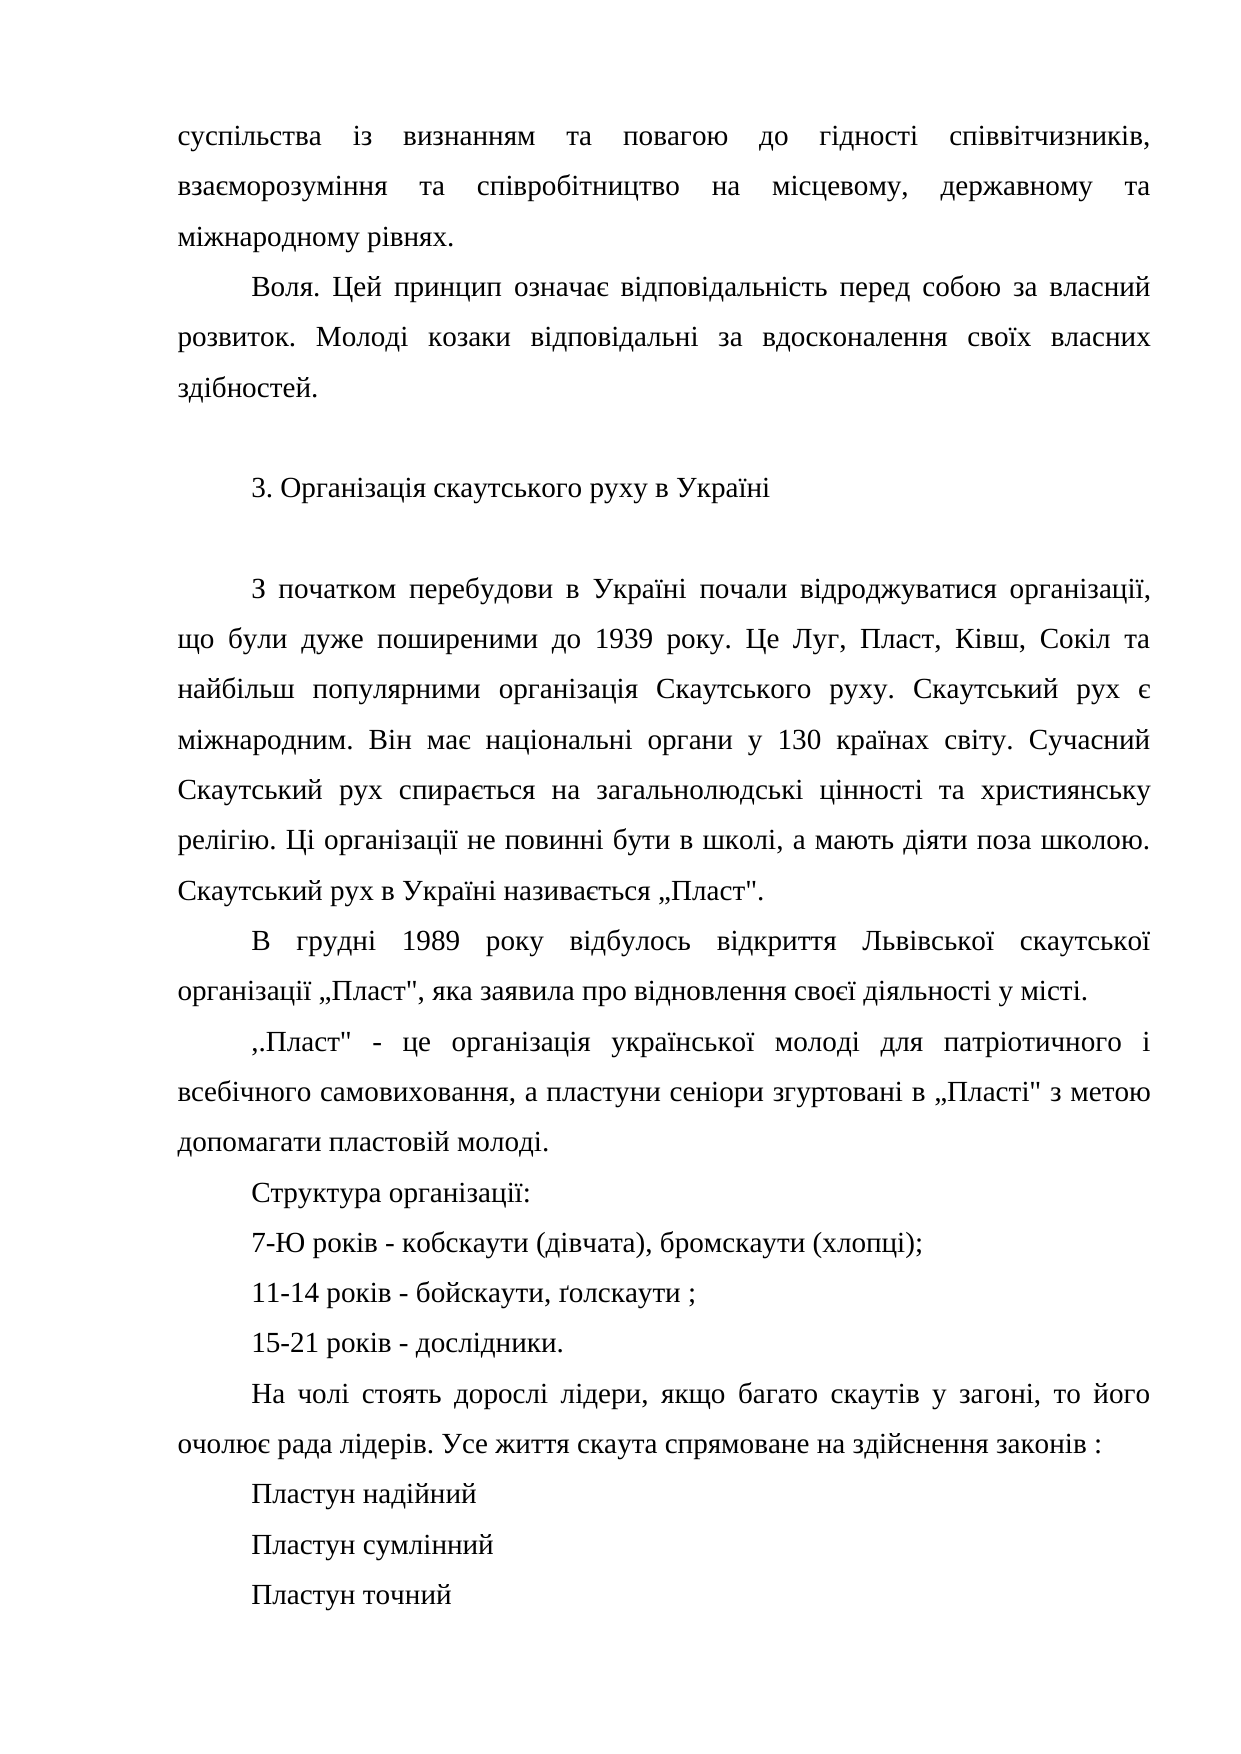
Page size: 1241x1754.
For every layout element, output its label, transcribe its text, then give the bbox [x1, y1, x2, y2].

text Пластун точний [177, 1577, 1152, 1611]
text 11-14 років - бойскаути, ґолскаути ; [177, 1275, 1152, 1309]
text В грудні 1989 року відбулось відкриття Львівської скаутської організації „Пласт", яка заявила про відновлення своєї діяльності у місті. [177, 923, 1152, 1007]
text Пластун сумлінний [177, 1527, 1152, 1560]
text Пластун надійний [177, 1477, 1152, 1510]
text Воля. Цей принцип означає відповідальність перед собою за власний розвиток. Молоді козаки відповідальні за вдосконалення своїх власних здібностей. [177, 269, 1152, 403]
text На чолі стоять дорослі лідери, якщо багато скаутів у загоні, то його очолює рада лідерів. Усе життя скаута спрямоване на здійснення законів : [177, 1376, 1152, 1460]
text 3. Організація скаутського руху в Україні [177, 470, 1152, 504]
text Структура організації: [177, 1175, 1152, 1208]
text 7-Ю років - кобскаути (дівчата), бромскаути (хлопці); [177, 1225, 1152, 1258]
text ,.Пласт" - це організація української молоді для патріотичного і всебічного самовиховання, а пластуни сеніори згуртовані в „Пласті" з метою допомагати пластовій молоді. [177, 1024, 1152, 1158]
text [177, 118, 1152, 252]
text 15-21 років - дослідники. [177, 1326, 1152, 1359]
text З початком перебудови в Україні почали відроджуватися організації, що були дуже поширеними до 1939 року. Це Луг, Пласт, Ківш, Сокіл та найбільш популярними організація Скаутського руху. Скаутський рух є міжнародним. Він має національні органи у 130 країнах світу. Сучасний Скаутський рух спирається на загальнолюдські цінності та християнську релігію. Ці організації не повинні бути в школі, а мають діяти поза школою. Скаутський рух в Україні називається „Пласт". [177, 571, 1152, 906]
